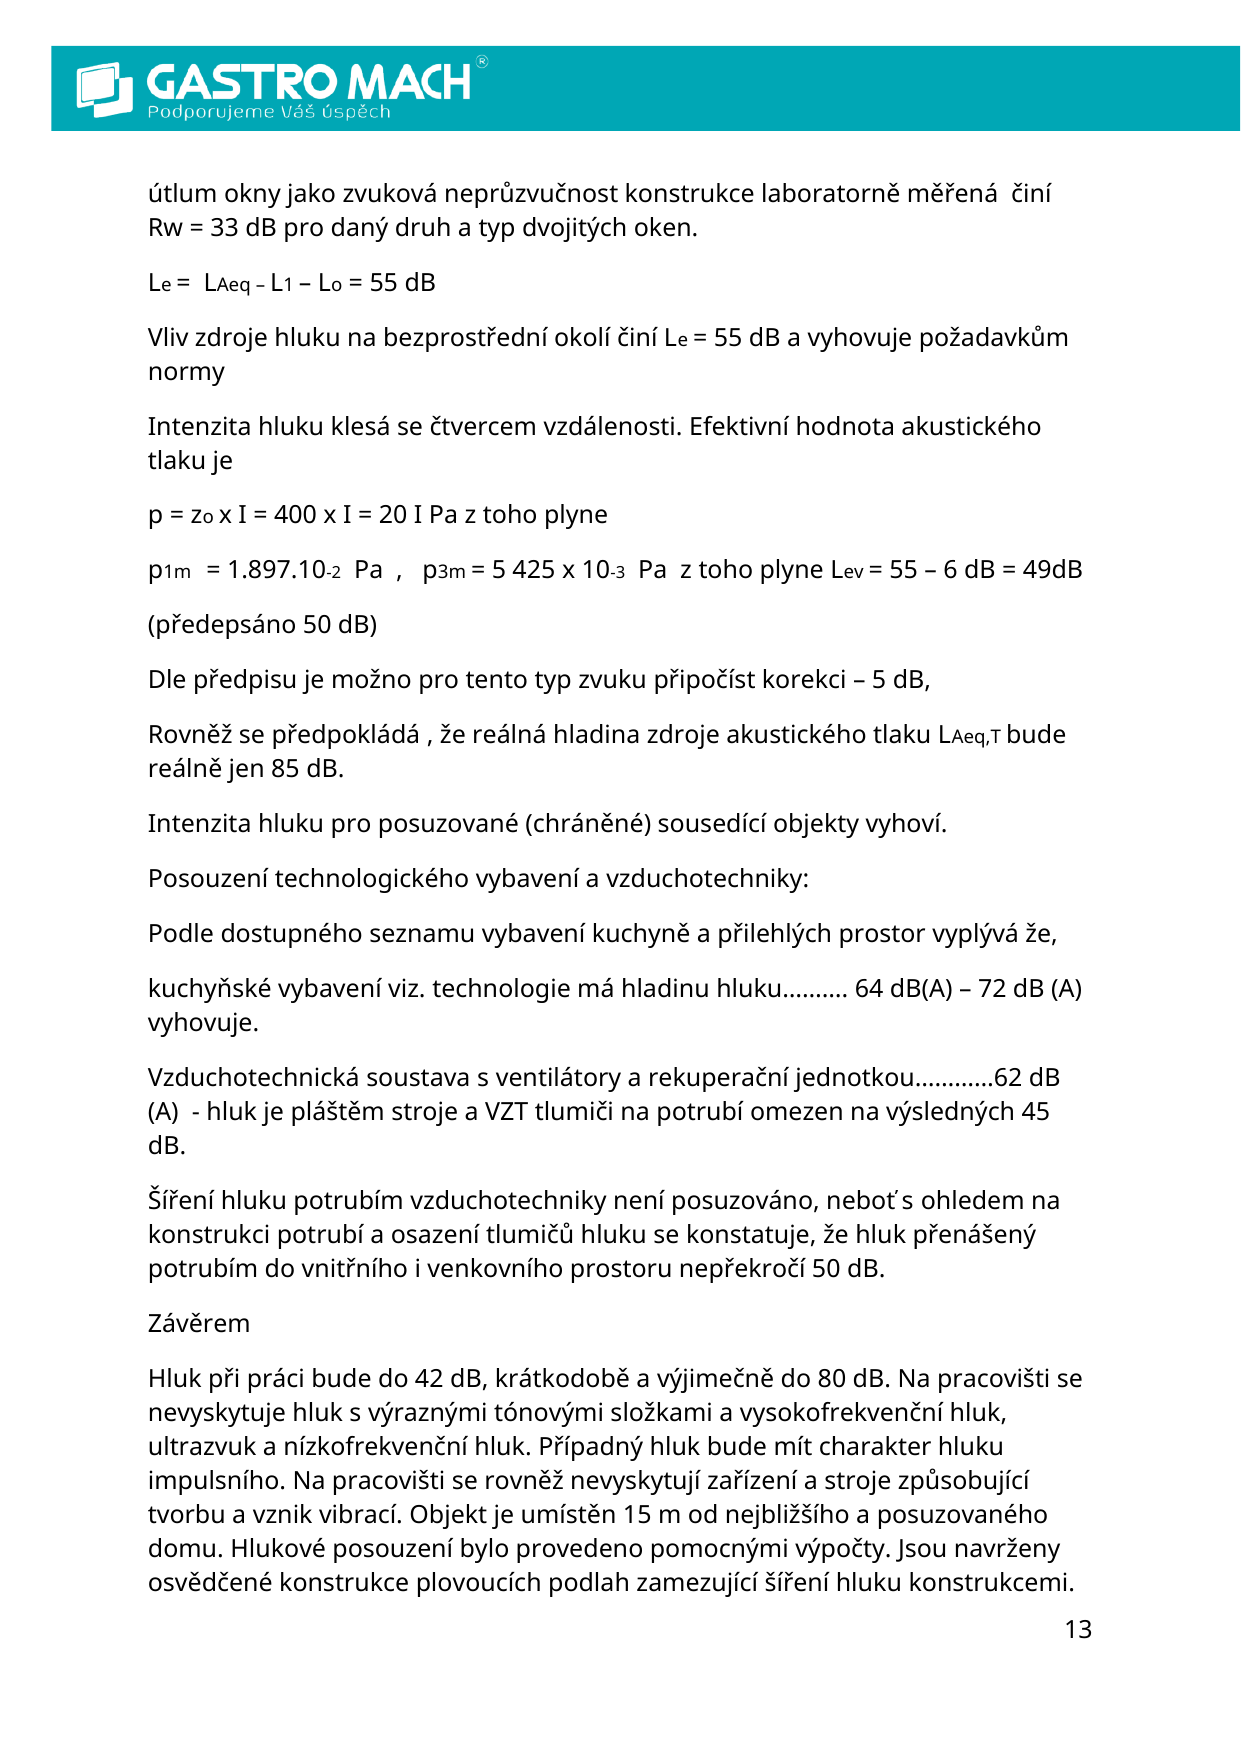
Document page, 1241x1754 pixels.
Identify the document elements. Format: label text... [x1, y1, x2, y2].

text Intenzita hluku pro posuzované (chráněné) sousedící objekty vyhoví. [148, 806, 1092, 840]
text Vzduchotechnická soustava s ventilátory a rekuperační jednotkou…………62 dB (A) - hluk je pláštěm stroje a VZT tlumiči na potrubí omezen na výsledných 45 dB. [148, 1059, 1092, 1162]
text p1m = 1.897.10-2 Pa , p3m = 5 425 x 10-3 Pa z toho plyne Lev = 55 – 6 dB = 49dB [148, 552, 1092, 586]
text Vliv zdroje hluku na bezprostřední okolí činí Le = 55 dB a vyhovuje požadavkům normy [148, 319, 1092, 387]
text (předepsáno 50 dB) [148, 607, 1092, 641]
text útlum okny jako zvuková neprůzvučnost konstrukce laboratorně měřená činí Rw = 33 dB pro daný druh a typ dvojitých oken. [148, 175, 1092, 243]
picture [49, 47, 493, 126]
text Le = LAeq – L1 – Lo = 55 dB [148, 264, 1092, 298]
text Dle předpisu je možno pro tento typ zvuku připočíst korekci – 5 dB, [148, 662, 1092, 696]
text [148, 1360, 1092, 1599]
text Rovněž se předpokládá , že reálná hladina zdroje akustického tlaku LAeq,T bude reálně jen 85 dB. [148, 717, 1092, 785]
text Šíření hluku potrubím vzduchotechniky není posuzováno, neboť s ohledem na konstrukci potrubí a osazení tlumičů hluku se konstatuje, že hluk přenášený potrubím do vnitřního i venkovního prostoru nepřekročí 50 dB. [148, 1182, 1092, 1284]
text p = zo x I = 400 x I = 20 I Pa z toho plyne [148, 497, 1092, 531]
text Závěrem [148, 1305, 1092, 1339]
text Posouzení technologického vybavení a vzduchotechniky: [148, 861, 1092, 895]
text Intenzita hluku klesá se čtvercem vzdálenosti. Efektivní hodnota akustického tlaku je [148, 408, 1092, 476]
text kuchyňské vybavení viz. technologie má hladinu hluku………. 64 dB(A) – 72 dB (A) vyhovuje. [148, 970, 1092, 1038]
text Podle dostupného seznamu vybavení kuchyně a přilehlých prostor vyplývá že, [148, 916, 1092, 949]
